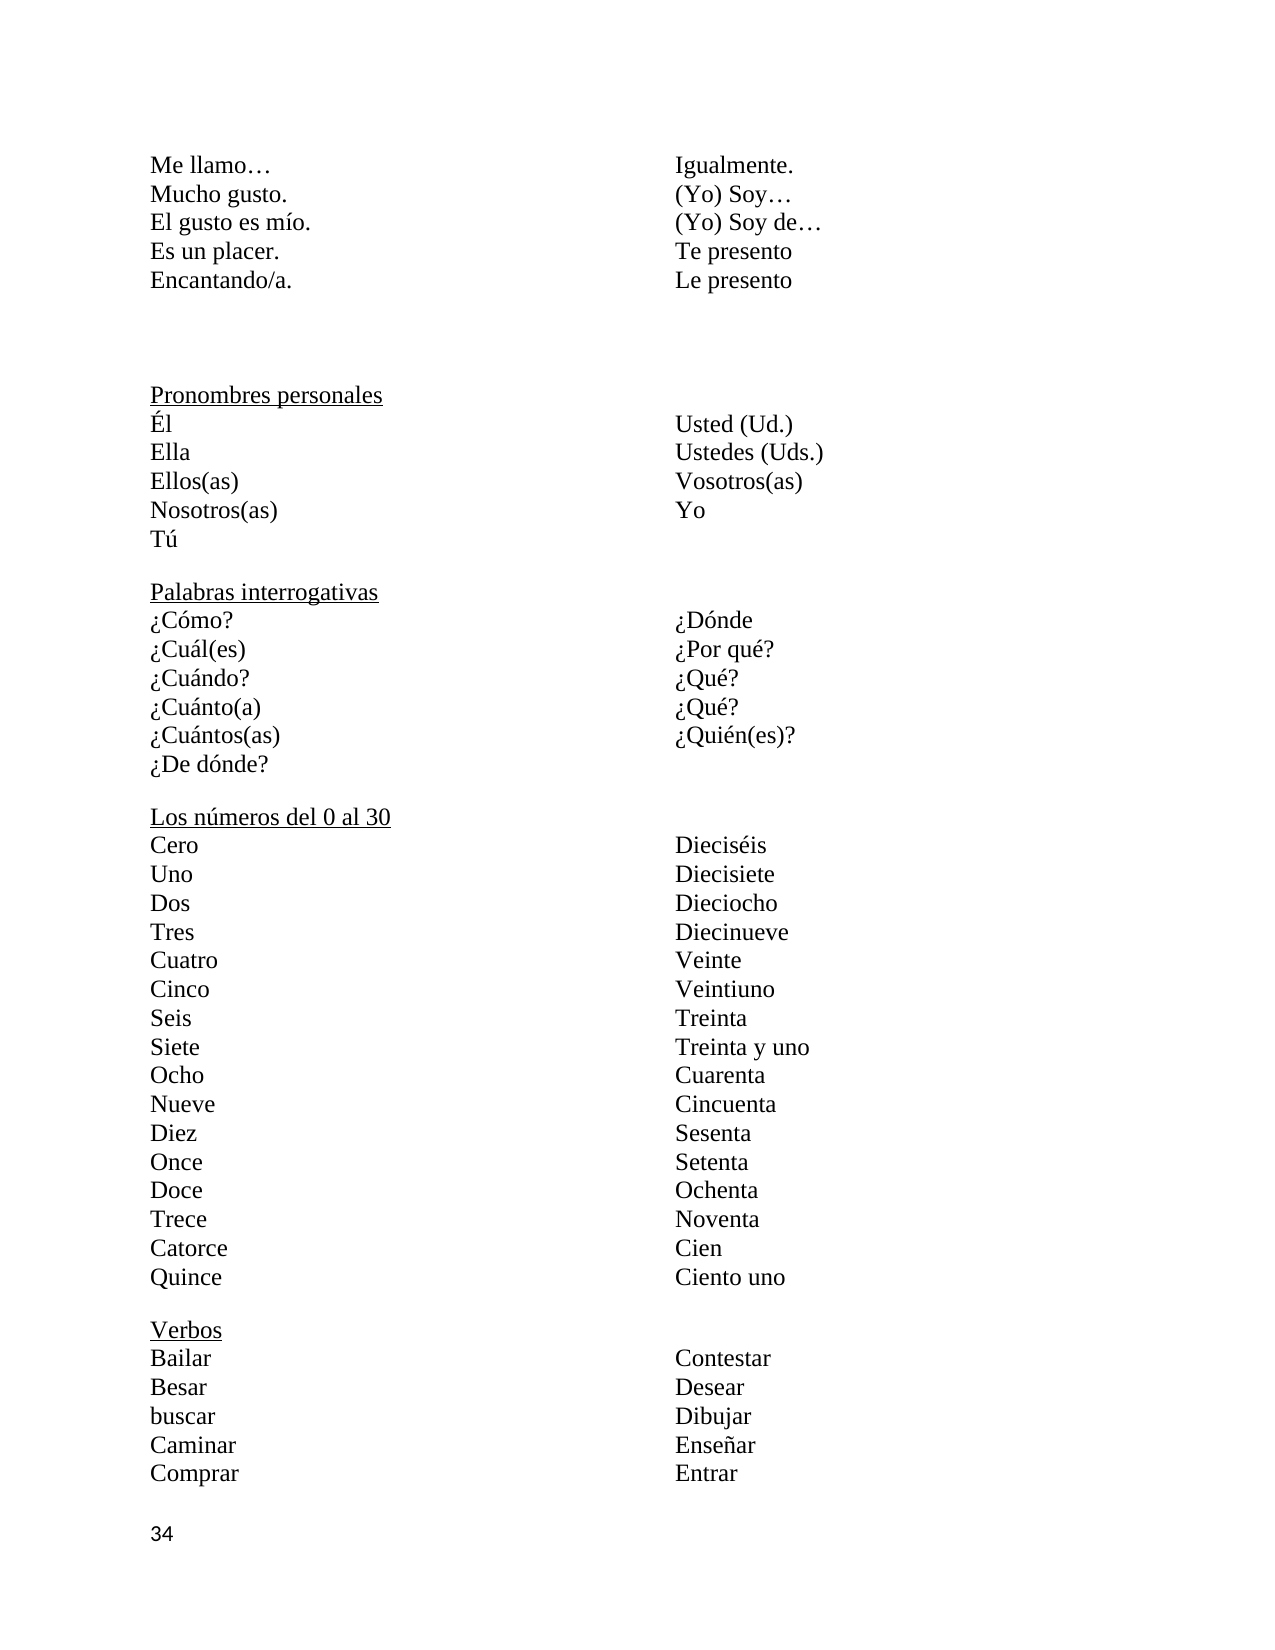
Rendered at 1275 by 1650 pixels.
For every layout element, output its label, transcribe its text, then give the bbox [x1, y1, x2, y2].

text Dos [150, 888, 600, 917]
text Él [150, 409, 600, 437]
text ¿Cuál(es) [150, 634, 600, 663]
text Mucho gusto. [150, 179, 600, 207]
text Comprar [150, 1458, 600, 1487]
text Sesenta [675, 1118, 1125, 1147]
text Usted (Ud.) [675, 409, 1125, 437]
text Encantando/a. [150, 265, 600, 294]
text Los números del 0 al 30 [150, 802, 1125, 831]
text Veinte [675, 946, 1125, 974]
text Vosotros(as) [675, 466, 1125, 495]
text Contestar [675, 1343, 1125, 1372]
text Me llamo… [150, 150, 600, 179]
text Ella [150, 437, 600, 466]
text Veintiuno [675, 974, 1125, 1003]
text Le presento [675, 265, 1125, 294]
text Cien [675, 1233, 1125, 1262]
text (Yo) Soy de… [675, 207, 1125, 236]
text buscar [150, 1401, 600, 1430]
text Cincuenta [675, 1089, 1125, 1118]
text ¿Cuántos(as) [150, 720, 600, 749]
text ¿Quién(es)? [675, 720, 1125, 749]
text Tres [150, 917, 600, 946]
text Dieciséis [675, 831, 1125, 859]
text Besar [150, 1372, 600, 1401]
text Nosotros(as) [150, 495, 600, 524]
text Cuarenta [675, 1061, 1125, 1089]
text El gusto es mío. [150, 207, 600, 236]
text Cinco [150, 974, 600, 1003]
text Trece [150, 1204, 600, 1233]
text Diecinueve [675, 917, 1125, 946]
text Cuatro [150, 946, 600, 974]
text Ocho [150, 1061, 600, 1089]
text Uno [150, 859, 600, 888]
text Diecisiete [675, 859, 1125, 888]
text ¿Qué? [675, 663, 1125, 692]
text Doce [150, 1176, 600, 1204]
text Setenta [675, 1147, 1125, 1176]
text Ciento uno [675, 1262, 1125, 1291]
text Enseñar [675, 1430, 1125, 1458]
text Dieciocho [675, 888, 1125, 917]
text ¿De dónde? [150, 749, 600, 778]
text Tú [150, 524, 600, 552]
text Desear [675, 1372, 1125, 1401]
text Treinta [675, 1003, 1125, 1032]
text Diez [150, 1118, 600, 1147]
text Bailar [150, 1343, 600, 1372]
text Ochenta [675, 1176, 1125, 1204]
text ¿Cuánto(a) [150, 692, 600, 720]
text ¿Cuándo? [150, 663, 600, 692]
text Palabras interrogativas [150, 577, 1125, 605]
text Ellos(as) [150, 466, 600, 495]
text ¿Qué? [675, 692, 1125, 720]
text Seis [150, 1003, 600, 1032]
text Es un placer. [150, 236, 600, 265]
text Yo [675, 495, 1125, 524]
text Quince [150, 1262, 600, 1291]
text ¿Dónde [675, 605, 1125, 634]
text Treinta y uno [675, 1032, 1125, 1061]
text Dibujar [675, 1401, 1125, 1430]
text Noventa [675, 1204, 1125, 1233]
text ¿Cómo? [150, 605, 600, 634]
text Nueve [150, 1089, 600, 1118]
text Verbos [150, 1315, 1125, 1343]
text Once [150, 1147, 600, 1176]
text Te presento [675, 236, 1125, 265]
text Pronombres personales [150, 380, 1125, 409]
text (Yo) Soy… [675, 179, 1125, 207]
text Caminar [150, 1430, 600, 1458]
text Ustedes (Uds.) [675, 437, 1125, 466]
text ¿Por qué? [675, 634, 1125, 663]
text Cero [150, 831, 600, 859]
text Siete [150, 1032, 600, 1061]
text Entrar [675, 1458, 1125, 1487]
text Igualmente. [675, 150, 1125, 179]
text Catorce [150, 1233, 600, 1262]
